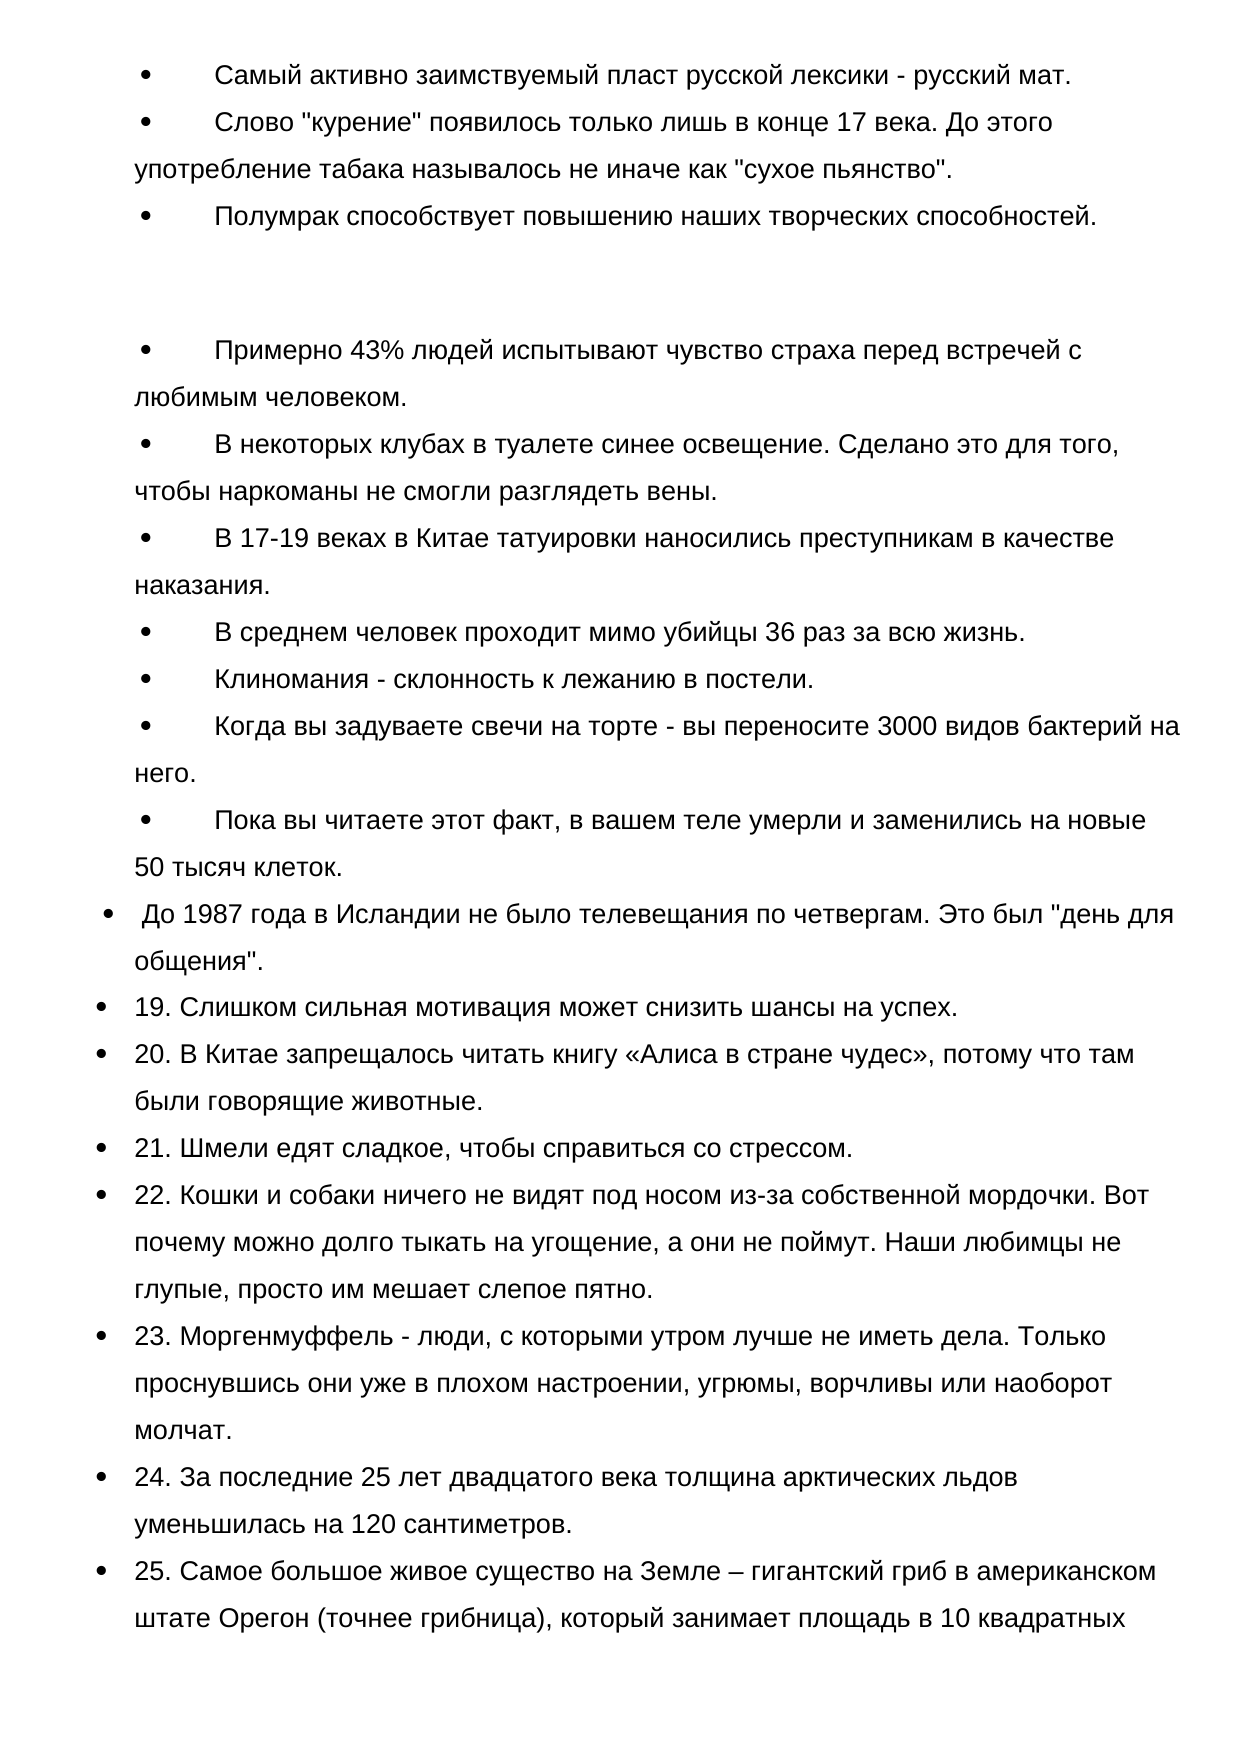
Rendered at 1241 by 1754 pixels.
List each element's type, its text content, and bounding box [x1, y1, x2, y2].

list 19. Слишком сильная мотивация может снизить шансы на успех. [97, 991, 1181, 1023]
list До 1987 года в Исландии не было телевещания по четвергам. Это был "день для общения". [103, 898, 1181, 976]
list В некоторых клубах в туалете синее освещение. Сделано это для того, чтобы наркоманы не смогли разглядеть вены. [134, 428, 1181, 506]
list 21. Шмели едят сладкое, чтобы справиться со стрессом. [97, 1132, 1181, 1164]
list Примерно 43% людей испытывают чувство страха перед встречей с любимым человеком. [134, 334, 1181, 413]
list Слово "курение" появилось только лишь в конце 17 века. До этого употребление табака называлось не иначе как "сухое пьянство". [134, 106, 1181, 184]
list 23. Моргенмуффель - люди, с которыми утром лучше не иметь дела. Только проснувшись они уже в плохом настроении, угрюмы, ворчливы или наоборот молчат. [97, 1320, 1181, 1445]
list В 17-19 веках в Китае татуировки наносились преступникам в качестве наказания. [134, 522, 1181, 600]
list 22. Кошки и собаки ничего не видят под носом из-за собственной мордочки. Вот почему можно долго тыкать на угощение, а они не поймут. Наши любимцы не глупые, просто им мешает слепое пятно. [97, 1179, 1181, 1304]
list Когда вы задуваете свечи на торте - вы переносите 3000 видов бактерий на него. [134, 710, 1181, 788]
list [97, 1554, 1181, 1633]
list Самый активно заимствуемый пласт русской лексики - русский мат. [134, 59, 1181, 90]
list 20. В Китае запрещалось читать книгу «Алиса в стране чудес», потому что там были говорящие животные. [97, 1038, 1181, 1117]
list Полумрак способствует повышению наших творческих способностей. [134, 200, 1181, 231]
list В среднем человек проходит мимо убийцы 36 раз за всю жизнь. [134, 616, 1181, 647]
list Клиномания - склонность к лежанию в постели. [134, 663, 1181, 694]
list Пока вы читаете этот факт, в вашем теле умерли и заменились на новые 50 тысяч клеток. [134, 804, 1181, 882]
list 24. За последние 25 лет двадцатого века толщина арктических льдов уменьшилась на 120 сантиметров. [97, 1461, 1181, 1539]
